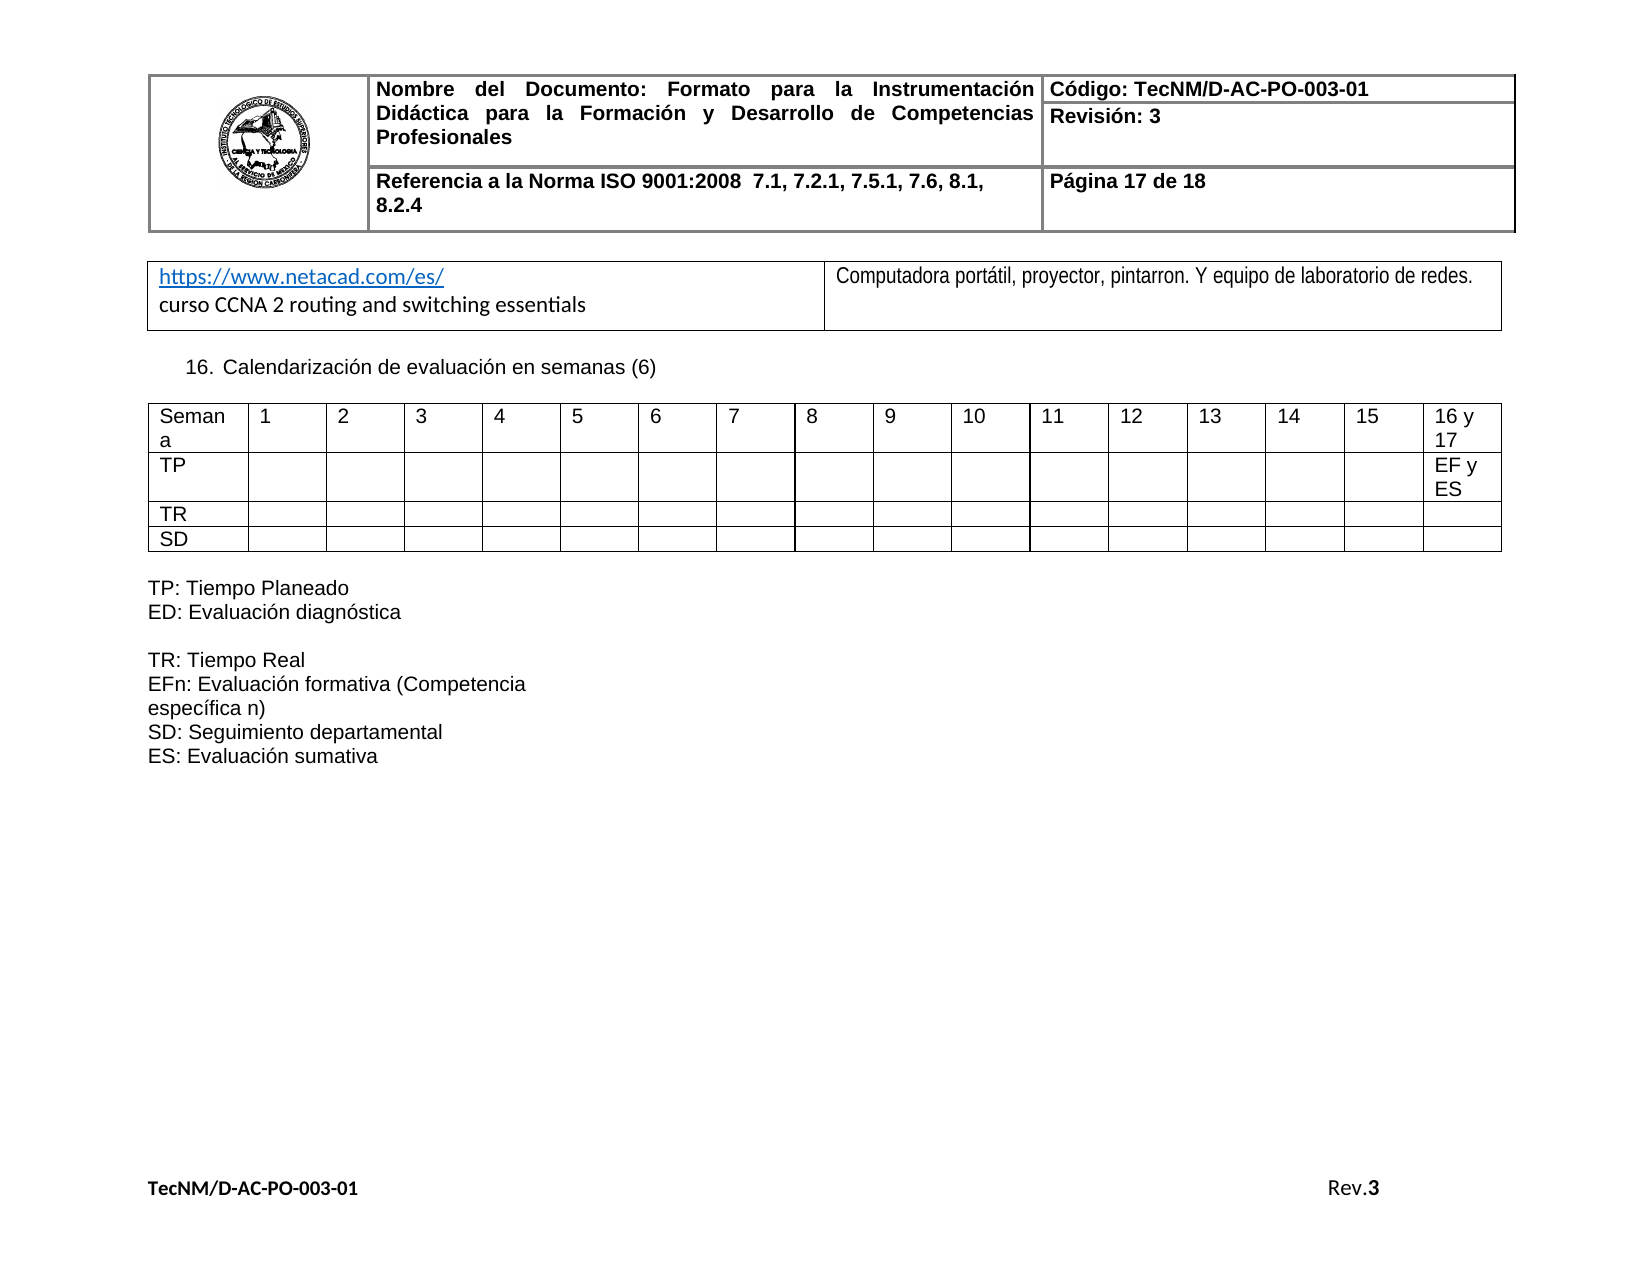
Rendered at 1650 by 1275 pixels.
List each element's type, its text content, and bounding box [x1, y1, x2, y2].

table_cell [717, 527, 794, 551]
table_cell [874, 502, 951, 526]
table_header 3 [405, 404, 482, 452]
table_cell [1188, 527, 1265, 551]
table_cell TP [149, 453, 248, 501]
text TP: Tiempo Planeado [148, 576, 550, 600]
table_cell [717, 502, 794, 526]
table_header 15 [1345, 404, 1423, 452]
text ED: Evaluación diagnóstica [148, 600, 550, 624]
table_cell [796, 502, 873, 526]
table_cell [249, 502, 326, 526]
table_cell [1266, 453, 1344, 501]
table_cell [1109, 453, 1187, 501]
table_cell [796, 527, 873, 551]
table_cell [561, 502, 638, 526]
table_header 13 [1188, 404, 1265, 452]
table_cell [1109, 502, 1187, 526]
table_cell [1345, 527, 1423, 551]
table_cell [639, 527, 716, 551]
text EFn: Evaluación formativa (Competencia específica n) [148, 672, 550, 719]
text SD: Seguimiento departamental [148, 719, 550, 743]
table_cell [874, 453, 951, 501]
picture [217, 95, 310, 189]
table_cell [796, 453, 873, 501]
table_cell [483, 527, 560, 551]
table_cell [1109, 527, 1187, 551]
table_cell [1188, 453, 1265, 501]
table_cell [717, 453, 794, 501]
table_cell [561, 527, 638, 551]
table_header 16 y 17 [1424, 404, 1501, 452]
text ES: Evaluación sumativa [148, 743, 550, 767]
table_header 4 [483, 404, 560, 452]
table_cell [874, 527, 951, 551]
table_cell [952, 527, 1029, 551]
table_cell [1345, 502, 1423, 526]
table_cell [1345, 453, 1423, 501]
table_header 5 [561, 404, 638, 452]
table_cell [405, 502, 482, 526]
table_cell [327, 453, 404, 501]
table_header 10 [952, 404, 1029, 452]
table_cell SD [149, 527, 248, 551]
table_cell [639, 453, 716, 501]
table_header 12 [1109, 404, 1187, 452]
table_header 2 [327, 404, 404, 452]
table_cell [327, 527, 404, 551]
table_cell [952, 453, 1029, 501]
table_cell https://www.netacad.com/es/ curso CCNA 2 routing and switching essentials [148, 262, 824, 330]
table_cell [639, 502, 716, 526]
table_cell [1424, 502, 1501, 526]
table_cell [1031, 527, 1108, 551]
table_cell [483, 453, 560, 501]
table_cell [483, 502, 560, 526]
list Calendarización de evaluación en semanas (6) [185, 355, 1502, 379]
table_cell [1188, 502, 1265, 526]
table_cell [405, 527, 482, 551]
table_header 1 [249, 404, 326, 452]
table_cell [1266, 502, 1344, 526]
table_cell [1424, 527, 1501, 551]
table_cell Computadora portátil, proyector, pintarron. Y equipo de laboratorio de redes. [825, 262, 1501, 330]
table_header 14 [1266, 404, 1344, 452]
table_header Semana [149, 404, 248, 452]
table_cell [327, 502, 404, 526]
table_header 9 [874, 404, 951, 452]
table_cell TR [149, 502, 248, 526]
text TR: Tiempo Real [148, 648, 550, 672]
table_cell EF y ES [1424, 453, 1501, 501]
table_cell [1266, 527, 1344, 551]
table_cell [952, 502, 1029, 526]
table_header 7 [717, 404, 794, 452]
table_header 11 [1031, 404, 1108, 452]
table_cell [249, 453, 326, 501]
table_cell [249, 527, 326, 551]
table_header 6 [639, 404, 716, 452]
table_cell [1031, 502, 1108, 526]
table_cell [1031, 453, 1108, 501]
table_header 8 [796, 404, 873, 452]
table_cell [561, 453, 638, 501]
table_cell [405, 453, 482, 501]
